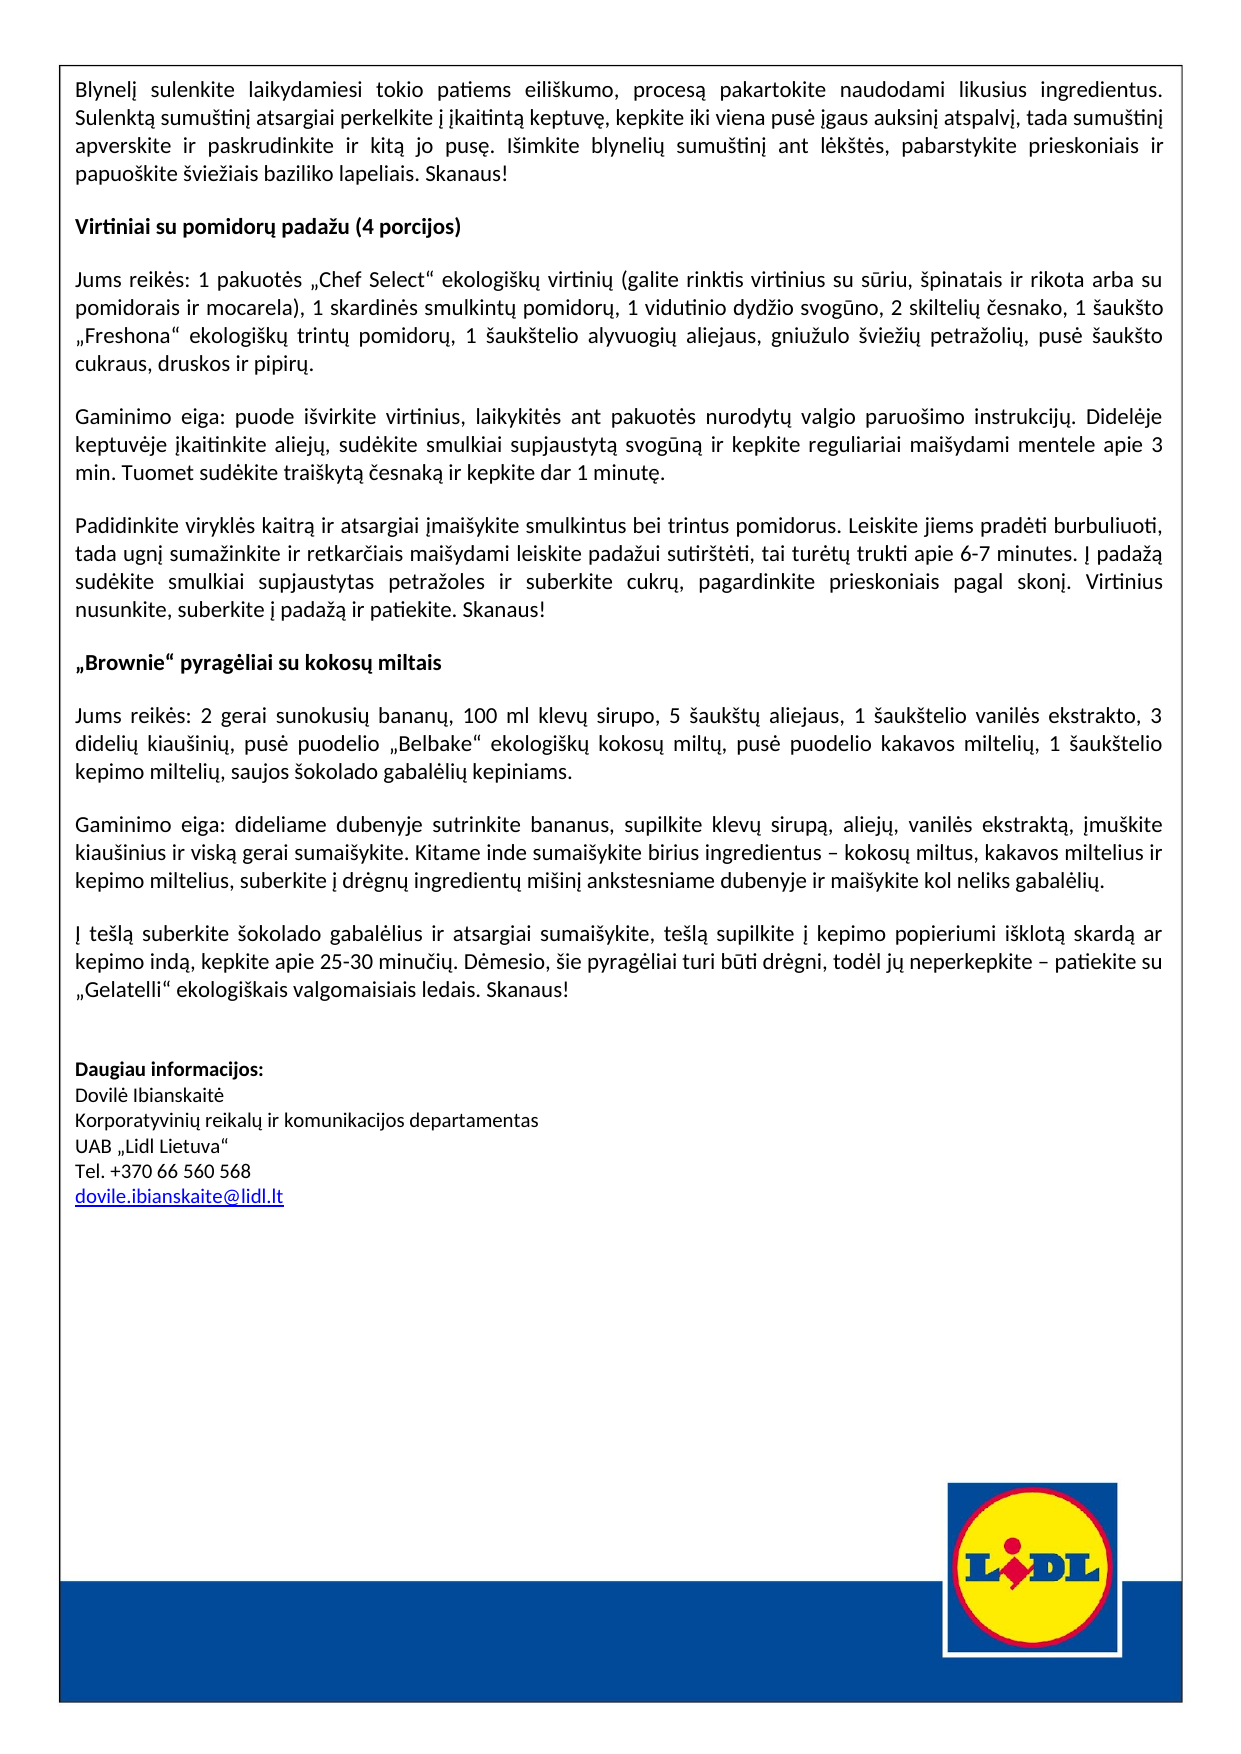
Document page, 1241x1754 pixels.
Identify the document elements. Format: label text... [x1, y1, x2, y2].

picture [0, 6, 1241, 1754]
text Gaminimo eiga: dideliame dubenyje sutrinkite bananus, supilkite klevų sirupą, aliejų, vanilės ekstraktą, įmuškite kiaušinius ir viską gerai sumaišykite. Kitame inde sumaišykite birius ingredientus – kokosų miltus, kakavos miltelius ir kepimo miltelius, suberkite į drėgnų ingredientų mišinį ankstesniame dubenyje ir maišykite kol neliks gabalėlių. [75, 810, 1165, 894]
text „Brownie“ pyragėliai su kokosų miltais [75, 648, 1165, 676]
text UAB „Lidl Lietuva“ [75, 1133, 1165, 1158]
text Jums reikės: 1 pakuotės „Chef Select“ ekologiškų virtinių (galite rinktis virtinius su sūriu, špinatais ir rikota arba su pomidorais ir mocarela), 1 skardinės smulkintų pomidorų, 1 vidutinio dydžio svogūno, 2 skiltelių česnako, 1 šaukšto „Freshona“ ekologiškų trintų pomidorų, 1 šaukštelio alyvuogių aliejaus, gniužulo šviežių petražolių, pusė šaukšto cukraus, druskos ir pipirų. [75, 265, 1165, 377]
text Gaminimo eiga: puode išvirkite virtinius, laikykitės ant pakuotės nurodytų valgio paruošimo instrukcijų. Didelėje keptuvėje įkaitinkite aliejų, sudėkite smulkiai supjaustytą svogūną ir kepkite reguliariai maišydami mentele apie 3 min. Tuomet sudėkite traiškytą česnaką ir kepkite dar 1 minutę. [75, 402, 1165, 486]
text Padidinkite viryklės kaitrą ir atsargiai įmaišykite smulkintus bei trintus pomidorus. Leiskite jiems pradėti burbuliuoti, tada ugnį sumažinkite ir retkarčiais maišydami leiskite padažui sutirštėti, tai turėtų trukti apie 6-7 minutes. Į padažą sudėkite smulkiai supjaustytas petražoles ir suberkite cukrų, pagardinkite prieskoniais pagal skonį. Virtinius nusunkite, suberkite į padažą ir patiekite. Skanaus! [75, 511, 1165, 623]
text Blynelį sulenkite laikydamiesi tokio patiems eiliškumo, procesą pakartokite naudodami likusius ingredientus. Sulenktą sumuštinį atsargiai perkelkite į įkaitintą keptuvę, kepkite iki viena pusė įgaus auksinį atspalvį, tada sumuštinį apverskite ir paskrudinkite ir kitą jo pusę. Išimkite blynelių sumuštinį ant lėkštės, pabarstykite prieskoniais ir papuoškite šviežiais baziliko lapeliais. Skanaus! [75, 75, 1165, 187]
text Į tešlą suberkite šokolado gabalėlius ir atsargiai sumaišykite, tešlą supilkite į kepimo popieriumi išklotą skardą ar kepimo indą, kepkite apie 25-30 minučių. Dėmesio, šie pyragėliai turi būti drėgni, todėl jų neperkepkite – patiekite su „Gelatelli“ ekologiškais valgomaisiais ledais. Skanaus! [75, 919, 1165, 1003]
text Daugiau informacijos: [75, 1057, 1165, 1082]
text Jums reikės: 2 gerai sunokusių bananų, 100 ml klevų sirupo, 5 šaukštų aliejaus, 1 šaukštelio vanilės ekstrakto, 3 didelių kiaušinių, pusė puodelio „Belbake“ ekologiškų kokosų miltų, pusė puodelio kakavos miltelių, 1 šaukštelio kepimo miltelių, saujos šokolado gabalėlių kepiniams. [75, 701, 1165, 785]
text Korporatyvinių reikalų ir komunikacijos departamentas [75, 1107, 1165, 1133]
text Dovilė Ibianskaitė [75, 1082, 1165, 1107]
text Virtiniai su pomidorų padažu (4 porcijos) [75, 212, 1165, 240]
text Tel. +370 66 560 568 [75, 1158, 1165, 1184]
text dovile.ibianskaite@lidl.lt [75, 1184, 1165, 1209]
